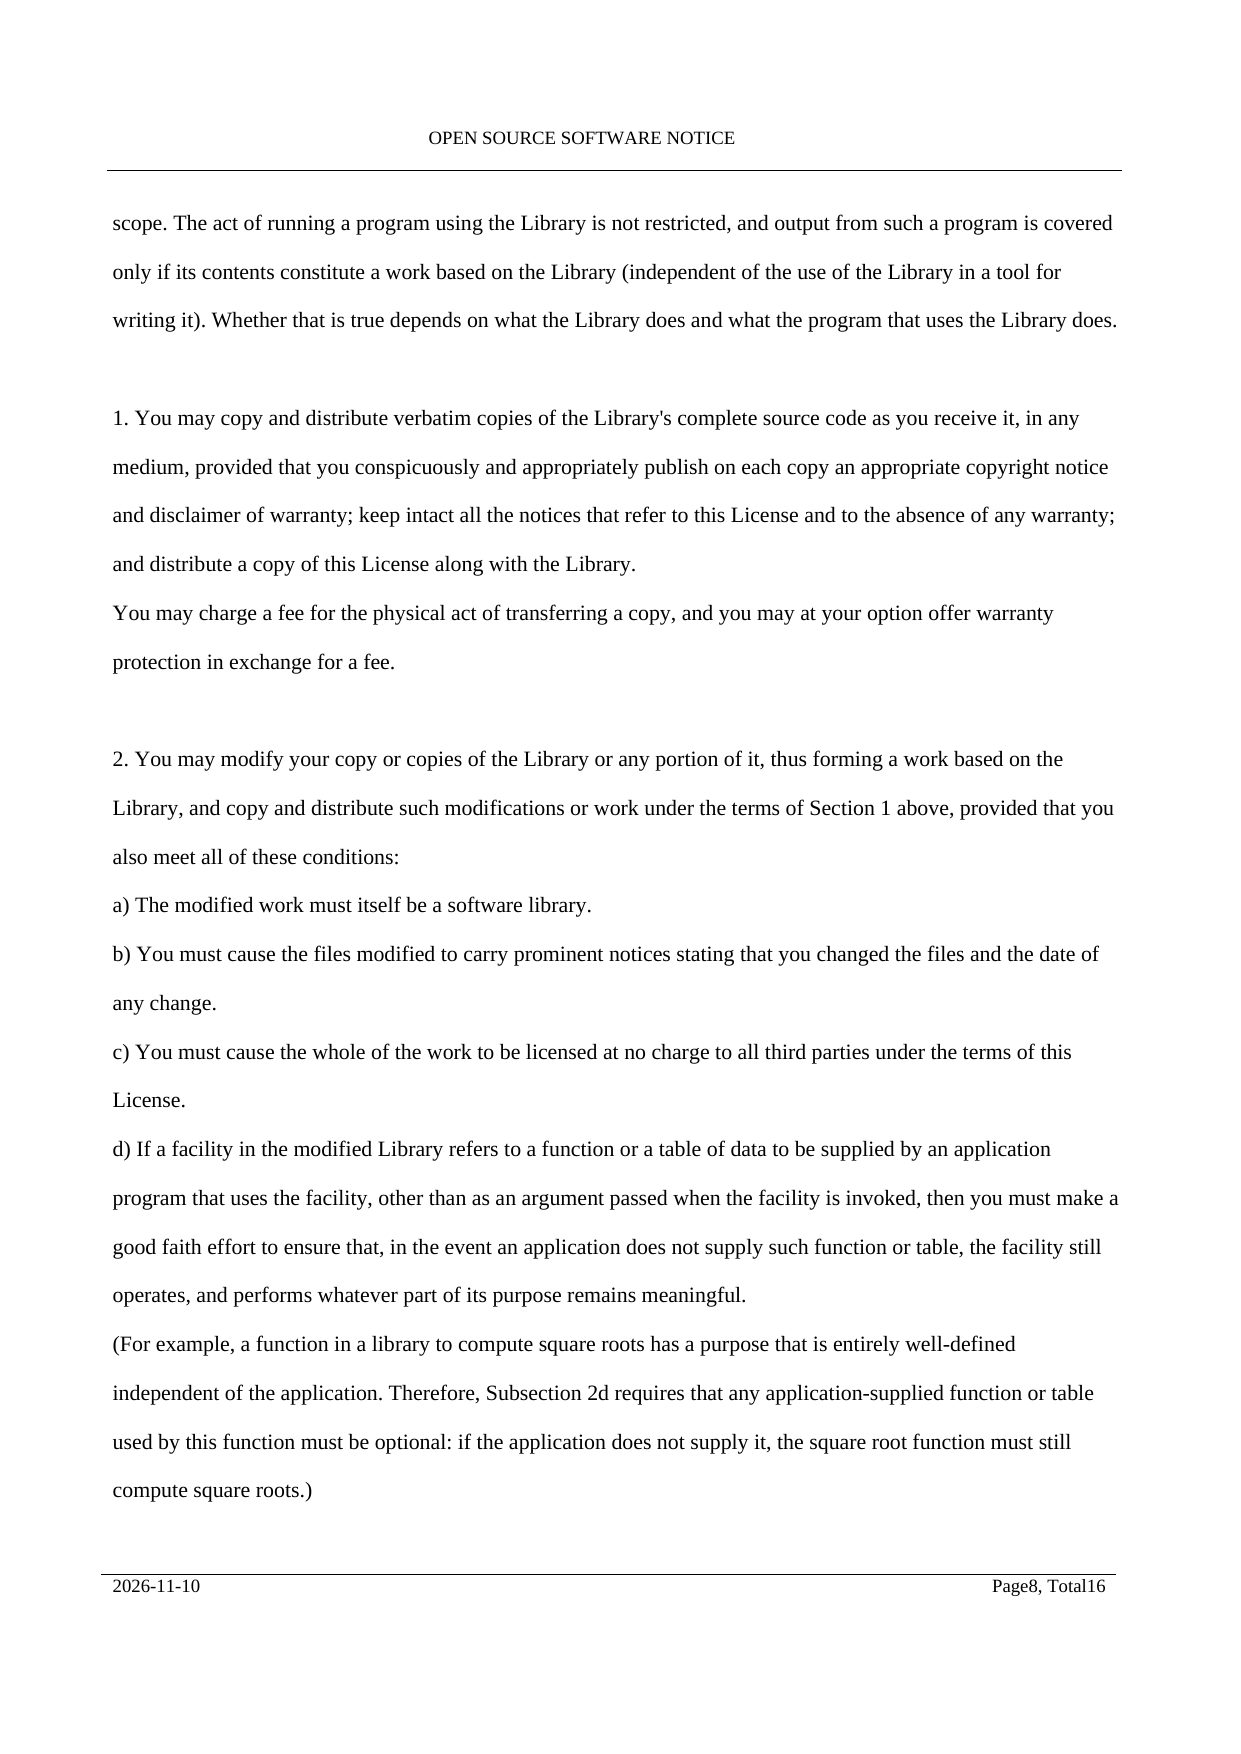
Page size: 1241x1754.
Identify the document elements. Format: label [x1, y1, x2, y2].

text [112, 206, 1128, 1506]
